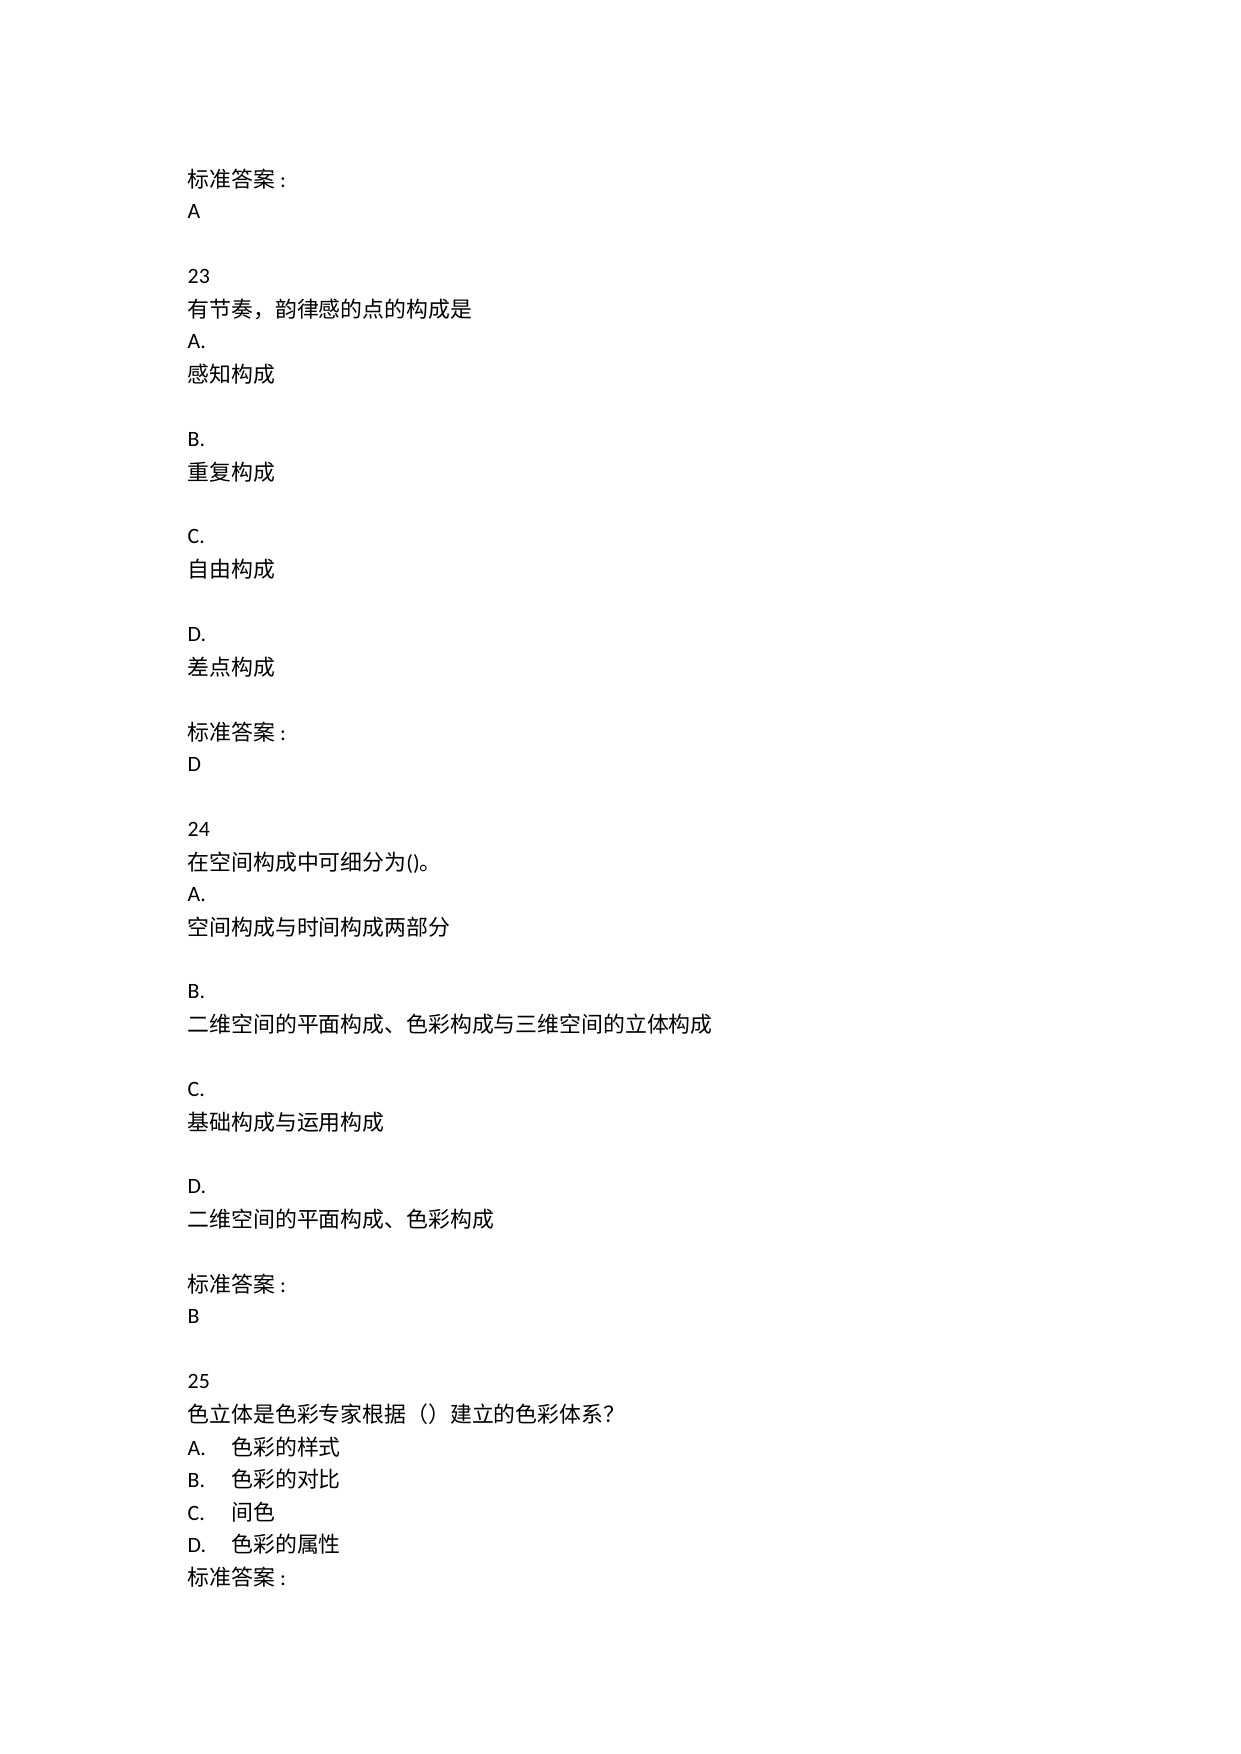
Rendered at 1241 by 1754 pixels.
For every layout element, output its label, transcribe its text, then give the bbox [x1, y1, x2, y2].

text D. [187, 1169, 1053, 1202]
text C. [187, 1072, 1053, 1104]
text B [187, 1299, 1053, 1332]
text 自由构成 [187, 552, 1053, 584]
text 在空间构成中可细分为()。 [187, 844, 1053, 877]
text 感知构成 [187, 357, 1053, 389]
text A. [187, 877, 1053, 909]
text 色立体是色彩专家根据（）建立的色彩体系？ [187, 1397, 1053, 1429]
text B. [187, 974, 1053, 1007]
text 二维空间的平面构成、色彩构成 [187, 1202, 1053, 1234]
text A [187, 194, 1053, 227]
text 23 [187, 259, 1053, 292]
text A. [187, 324, 1053, 357]
text 24 [187, 812, 1053, 844]
text C. 间色 [187, 1494, 1053, 1527]
text 二维空间的平面构成、色彩构成与三维空间的立体构成 [187, 1007, 1053, 1039]
text D. [187, 617, 1053, 649]
text D [187, 747, 1053, 779]
text 标准答案 : [187, 714, 1053, 747]
text 差点构成 [187, 649, 1053, 682]
text 重复构成 [187, 454, 1053, 487]
text C. [187, 519, 1053, 552]
text D. 色彩的属性 [187, 1527, 1053, 1559]
text 空间构成与时间构成两部分 [187, 909, 1053, 942]
text A. 色彩的样式 [187, 1429, 1053, 1462]
text 有节奏，韵律感的点的构成是 [187, 292, 1053, 324]
text B. [187, 422, 1053, 454]
text 标准答案 : [187, 162, 1053, 194]
text 标准答案 : [187, 1267, 1053, 1299]
text 标准答案 : [187, 1559, 1053, 1592]
text 25 [187, 1364, 1053, 1397]
text B. 色彩的对比 [187, 1462, 1053, 1494]
text 基础构成与运用构成 [187, 1104, 1053, 1137]
